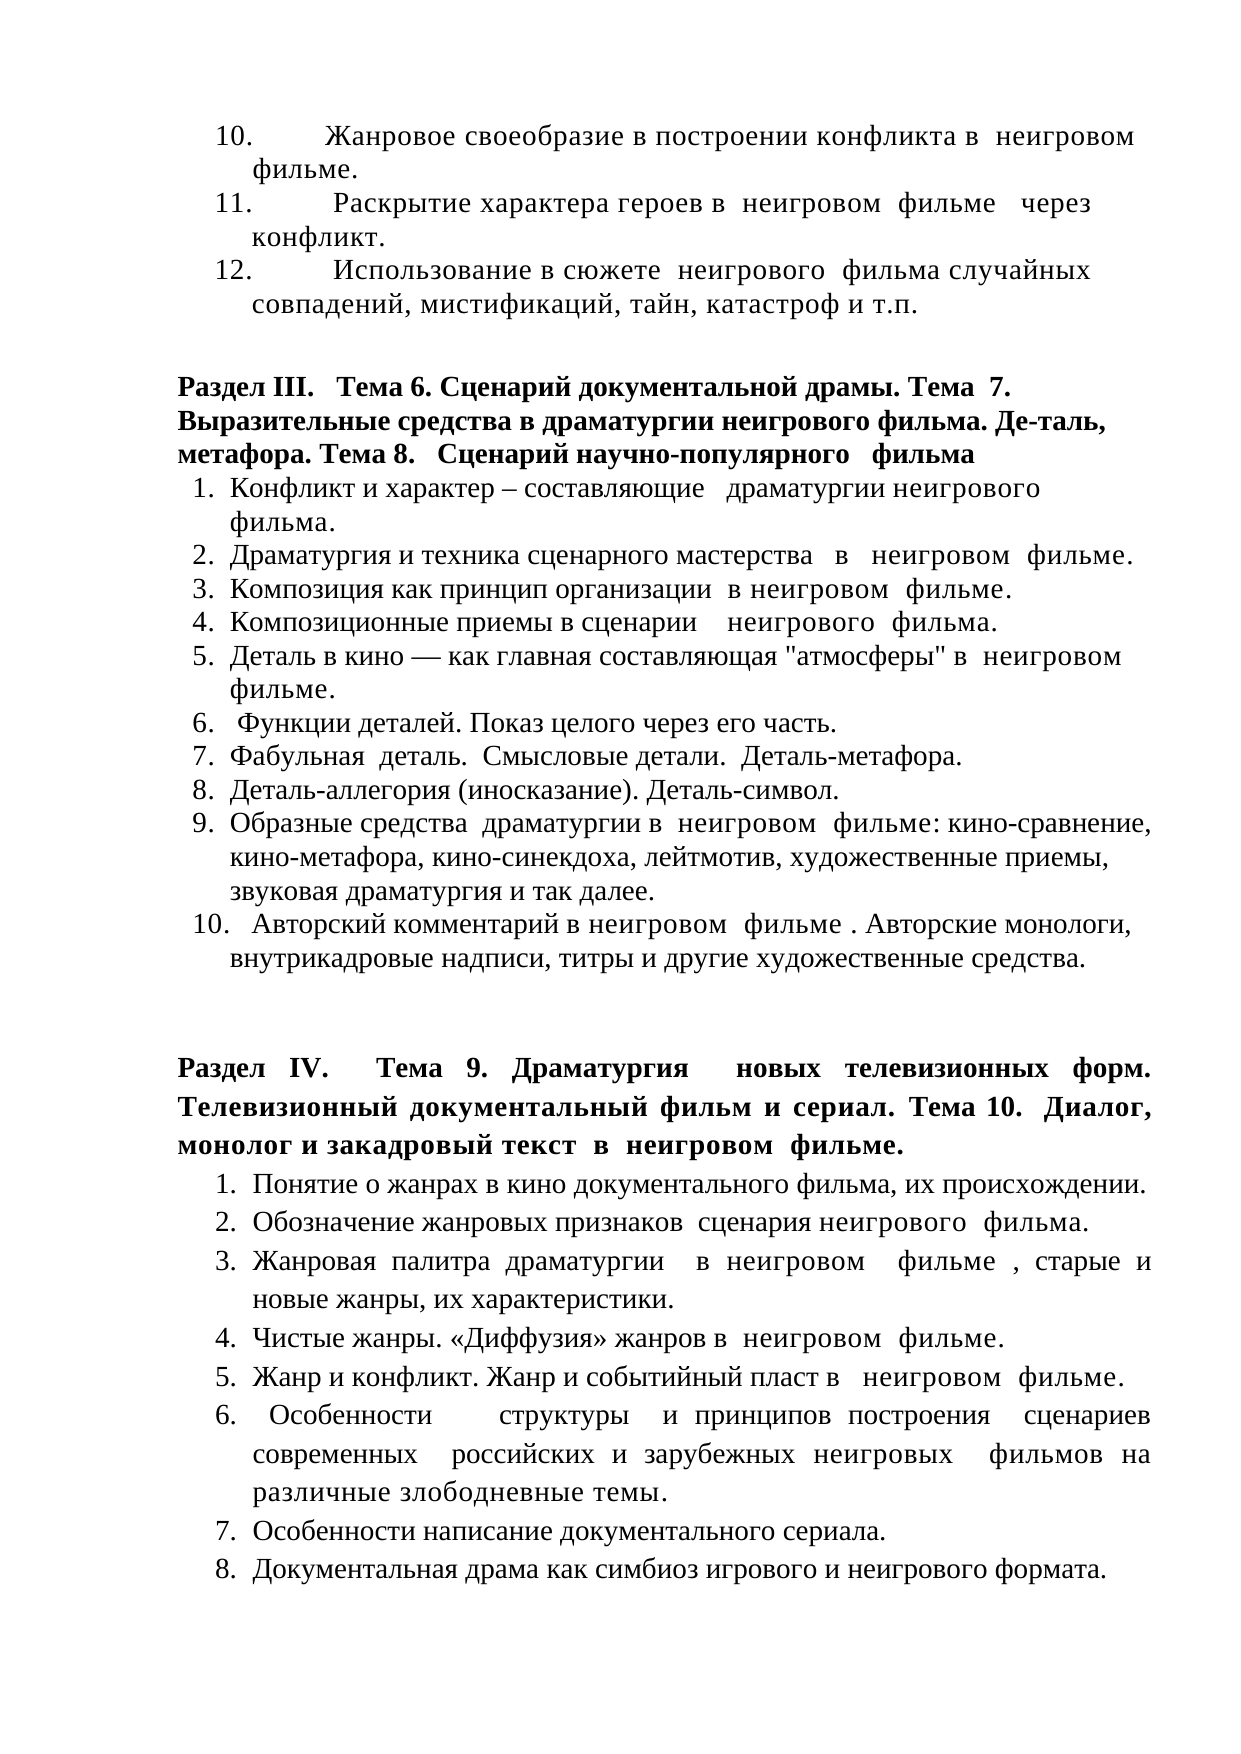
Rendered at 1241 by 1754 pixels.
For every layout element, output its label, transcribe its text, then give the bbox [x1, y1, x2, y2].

list Образные средства драматургии в неигровом фильме: кино-сравнение, кино-метафора, кино-синекдоха, лейтмотив, художественные приемы, звуковая драматургия и так далее. [192, 806, 1152, 906]
list Жанровая палитра драматургии в неигровом фильме , старые и новые жанры, их характеристики. [215, 1243, 1152, 1315]
list Понятие о жанрах в кино документального фильма, их происхождении. [215, 1166, 1152, 1199]
list Особенности структуры и принципов построения сценариев современных российских и зарубежных неигровых фильмов на различные злободневные темы. [215, 1397, 1152, 1508]
list Авторский комментарий в неигровом фильме . Авторские монологи, внутрикадровые надписи, титры и другие художественные средства. [192, 906, 1152, 973]
text Раздел III. Тема 6. Сценарий документальной драмы. Тема 7. Выразительные средства в драматургии неигрового фильма. Де-таль, метафора. Тема 8. Сценарий научно-популярного фильма [177, 369, 1152, 470]
list Жанр и конфликт. Жанр и событийный пласт в неигровом фильме. [215, 1359, 1152, 1392]
list Использование в сюжете неигрового фильма случайных совпадений, мистификаций, тайн, катастроф и т.п. [214, 252, 1152, 319]
list Документальная драма как симбиоз игрового и неигрового формата. [215, 1551, 1152, 1585]
list Особенности написание документального сериала. [215, 1513, 1152, 1546]
list Драматургия и техника сценарного мастерства в неигровом фильме. [192, 537, 1152, 571]
list Жанровое своеобразие в построении конфликта в неигровом фильме. [215, 118, 1152, 185]
list Деталь в кино — как главная составляющая "атмосферы" в неигровом фильме. [192, 638, 1152, 705]
list Композиционные приемы в сценарии неигрового фильма. [192, 604, 1152, 638]
list Конфликт и характер – составляющие драматургии неигрового фильма. [192, 470, 1152, 537]
list Раскрытие характера героев в неигровом фильме через конфликт. [214, 185, 1152, 252]
list Композиция как принцип организации в неигровом фильме. [192, 571, 1152, 604]
list Функции деталей. Показ целого через его часть. [192, 705, 1152, 738]
list Фабульная деталь. Смысловые детали. Деталь-метафора. [192, 738, 1152, 772]
list Обозначение жанровых признаков сценария неигрового фильма. [215, 1204, 1152, 1238]
list Чистые жанры. «Диффузия» жанров в неигровом фильме. [215, 1320, 1152, 1354]
text Раздел IV. Тема 9. Драматургия новых телевизионных форм. Телевизионный документальный фильм и сериал. Тема 10. Диалог, монолог и закадровый текст в неигровом фильме. [177, 1050, 1152, 1161]
list Деталь-аллегория (иносказание). Деталь-символ. [192, 772, 1152, 806]
